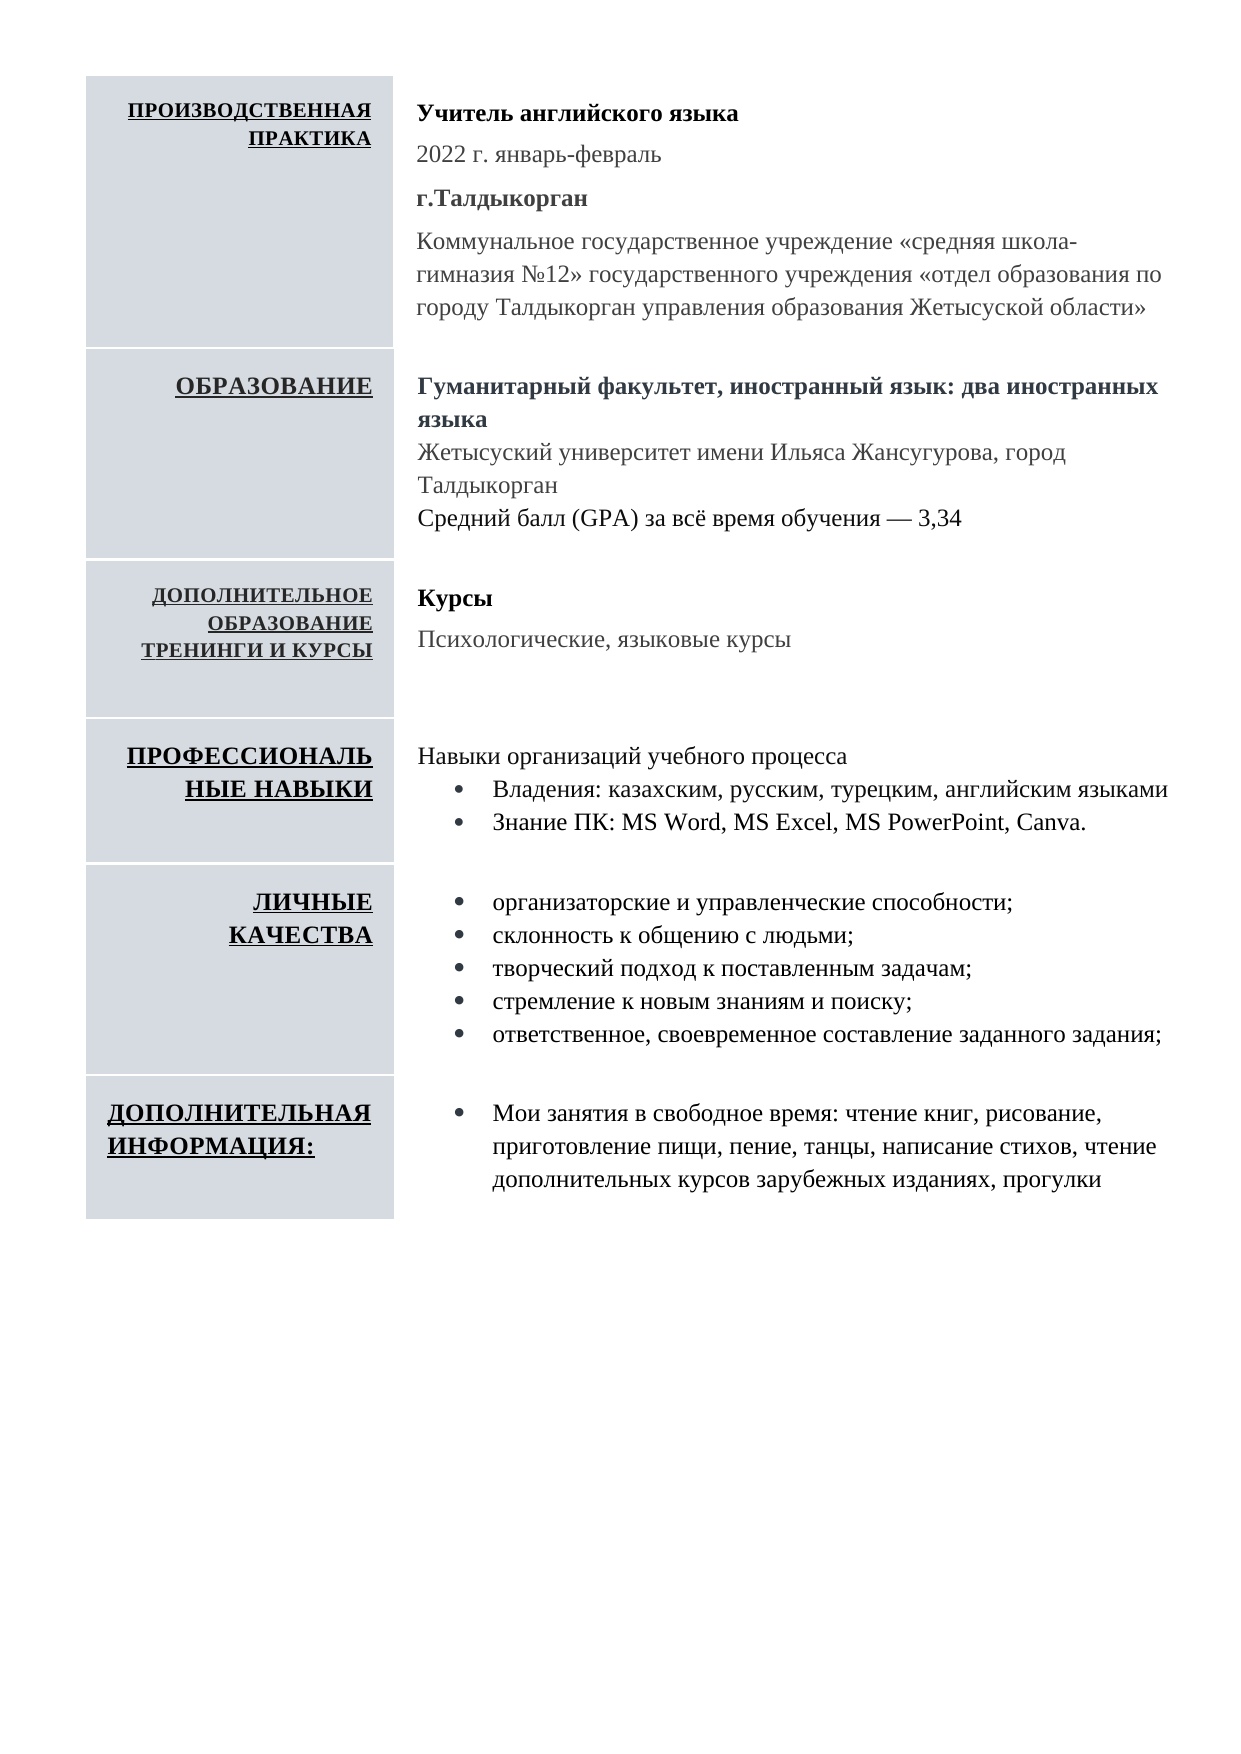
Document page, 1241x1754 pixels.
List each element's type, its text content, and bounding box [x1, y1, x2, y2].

table_cell Гуманитарный факультет, иностранный язык: два иностранных языка Жетысуский университет имени Ильяса Жансугурова, город Талдыкорган Средний балл (GPA) за всё время обучения — 3,34 [396, 349, 1194, 558]
table_cell ДОПОЛНИТЕЛЬНОЕ ОБРАЗОВАНИЕ ТРЕНИНГИ И КУРСЫ [86, 561, 394, 717]
table_cell организаторские и управленческие способности; склонность к общению с людьми; творческий подход к поставленным задачам; стремление к новым знаниям и поиску; ответственное, своевременное составление заданного задания; [396, 865, 1194, 1074]
table_cell ЛИЧНЫЕ КАЧЕСТВА [86, 865, 394, 1074]
table_cell ОБРАЗОВАНИЕ [86, 349, 394, 558]
table_cell ДОПОЛНИТЕЛЬНАЯ ИНФОРМАЦИЯ: [86, 1076, 394, 1219]
table_cell ПРОИЗВОДСТВЕННАЯ ПРАКТИКА [86, 76, 393, 347]
table_cell ПРОФЕССИОНАЛЬНЫЕ НАВЫКИ [86, 719, 394, 862]
table_cell Навыки организаций учебного процесса Владения: казахским, русским, турецким, английским языками Знание ПК: MS Word, MS Excel, MS PowerPoint, Canva. [396, 719, 1194, 862]
table_cell Учитель английского языка 2022 г. январь-февраль г.Талдыкорган Коммунальное государственное учреждение «средняя школа-гимназия №12» государственного учреждения «отдел образования по городу Талдыкорган управления образования Жетысуской области» [395, 76, 1194, 347]
table_cell Курсы Психологические, языковые курсы [396, 561, 1194, 717]
table_cell Мои занятия в свободное время: чтение книг, рисование, приготовление пищи, пение, танцы, написание стихов, чтение дополнительных курсов зарубежных изданиях, прогулки [396, 1076, 1194, 1219]
